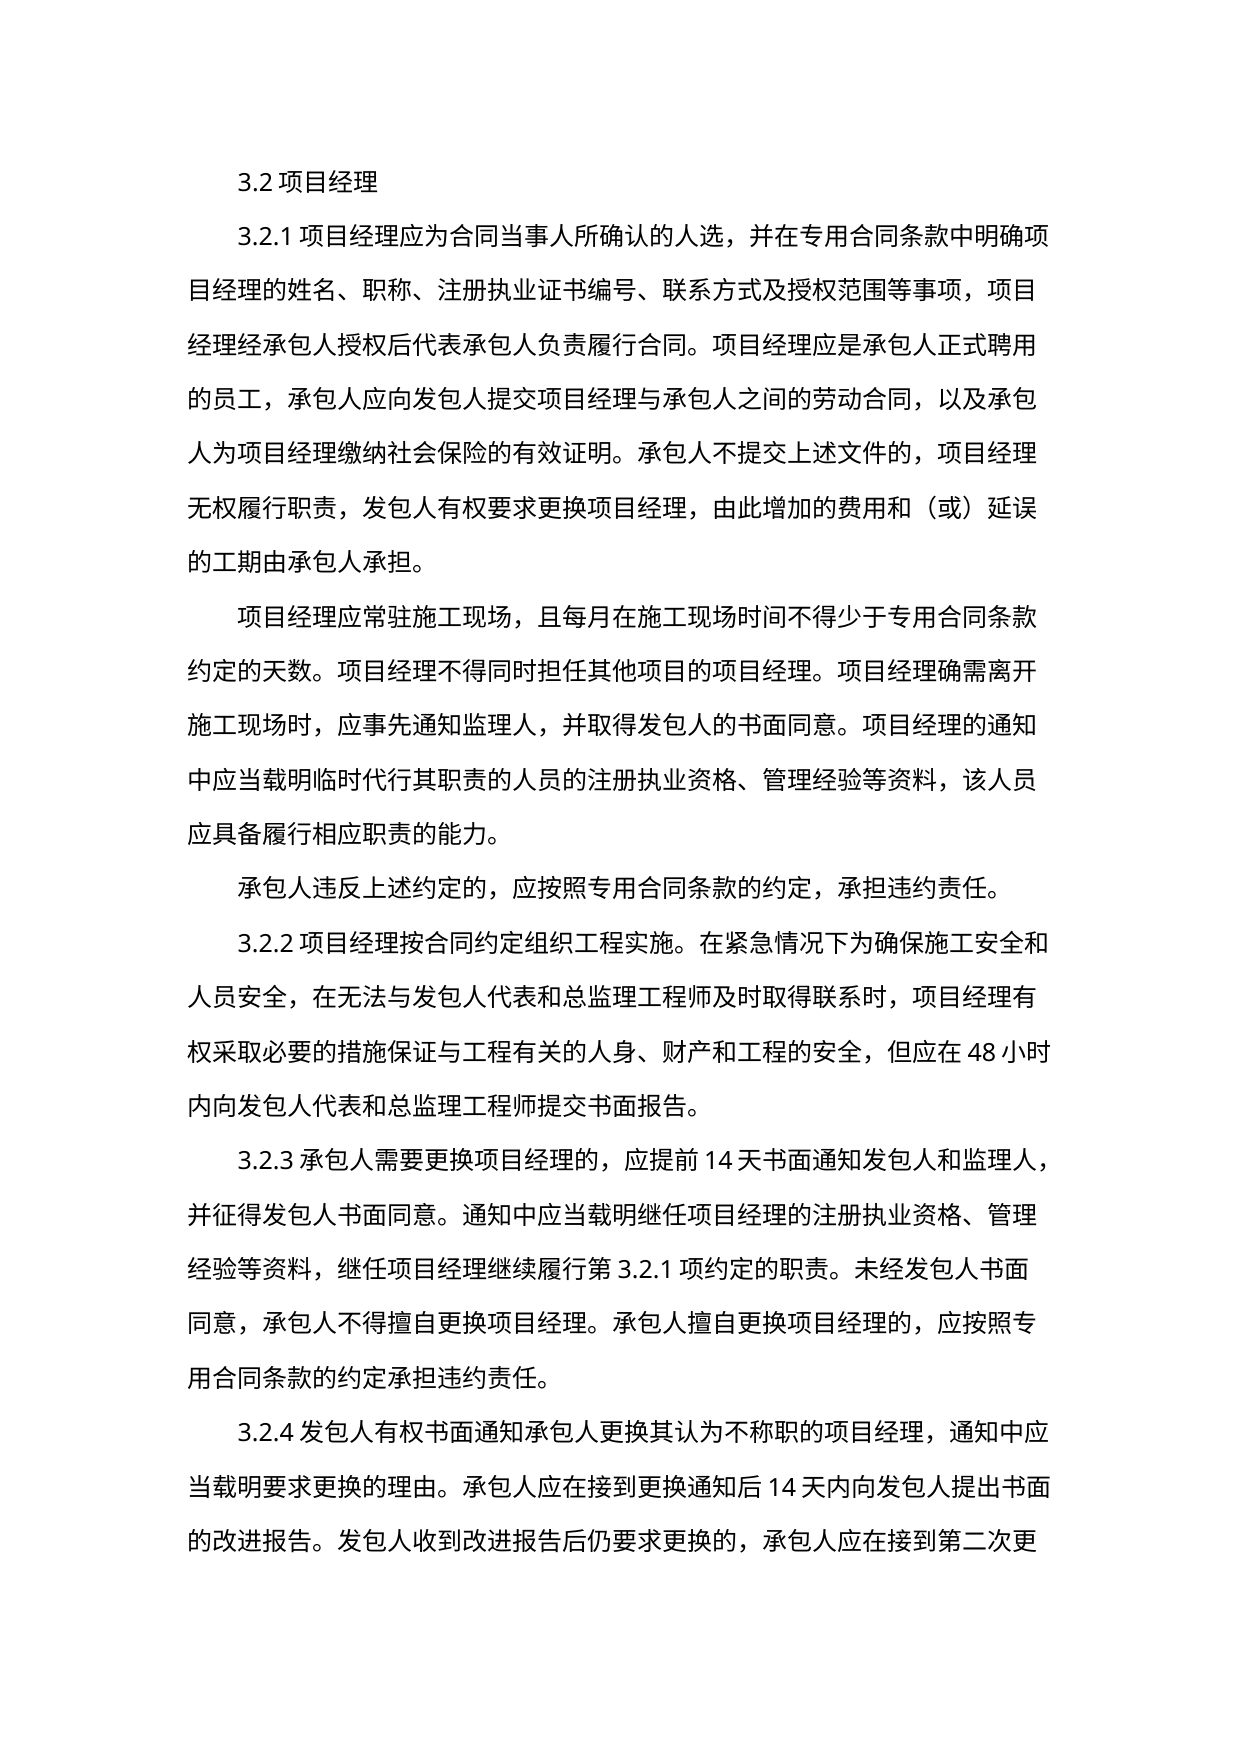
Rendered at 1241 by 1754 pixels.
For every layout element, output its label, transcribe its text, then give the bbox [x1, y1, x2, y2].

text 项目经理应常驻施工现场，且每月在施工现场时间不得少于专用合同条款约定的天数。项目经理不得同时担任其他项目的项目经理。项目经理确需离开施工现场时，应事先通知监理人，并取得发包人的书面同意。项目经理的通知中应当载明临时代行其职责的人员的注册执业资格、管理经验等资料，该人员应具备履行相应职责的能力。 [187, 597, 1053, 851]
text 承包人违反上述约定的，应按照专用合同条款的约定，承担违约责任。 [187, 869, 1053, 905]
text 3.2.3承包人需要更换项目经理的，应提前14天书面通知发包人和监理人，并征得发包人书面同意。通知中应当载明继任项目经理的注册执业资格、管理经验等资料，继任项目经理继续履行第3.2.1项约定的职责。未经发包人书面同意，承包人不得擅自更换项目经理。承包人擅自更换项目经理的，应按照专用合同条款的约定承担违约责任。 [187, 1141, 1053, 1394]
text 3.2.2项目经理按合同约定组织工程实施。在紧急情况下为确保施工安全和人员安全，在无法与发包人代表和总监理工程师及时取得联系时，项目经理有权采取必要的措施保证与工程有关的人身、财产和工程的安全，但应在48小时内向发包人代表和总监理工程师提交书面报告。 [187, 923, 1053, 1123]
text 3.2项目经理 [187, 162, 1053, 198]
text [187, 1413, 1053, 1558]
text 3.2.1项目经理应为合同当事人所确认的人选，并在专用合同条款中明确项目经理的姓名、职称、注册执业证书编号、联系方式及授权范围等事项，项目经理经承包人授权后代表承包人负责履行合同。项目经理应是承包人正式聘用的员工，承包人应向发包人提交项目经理与承包人之间的劳动合同，以及承包人为项目经理缴纳社会保险的有效证明。承包人不提交上述文件的，项目经理无权履行职责，发包人有权要求更换项目经理，由此增加的费用和（或）延误的工期由承包人承担。 [187, 216, 1053, 579]
